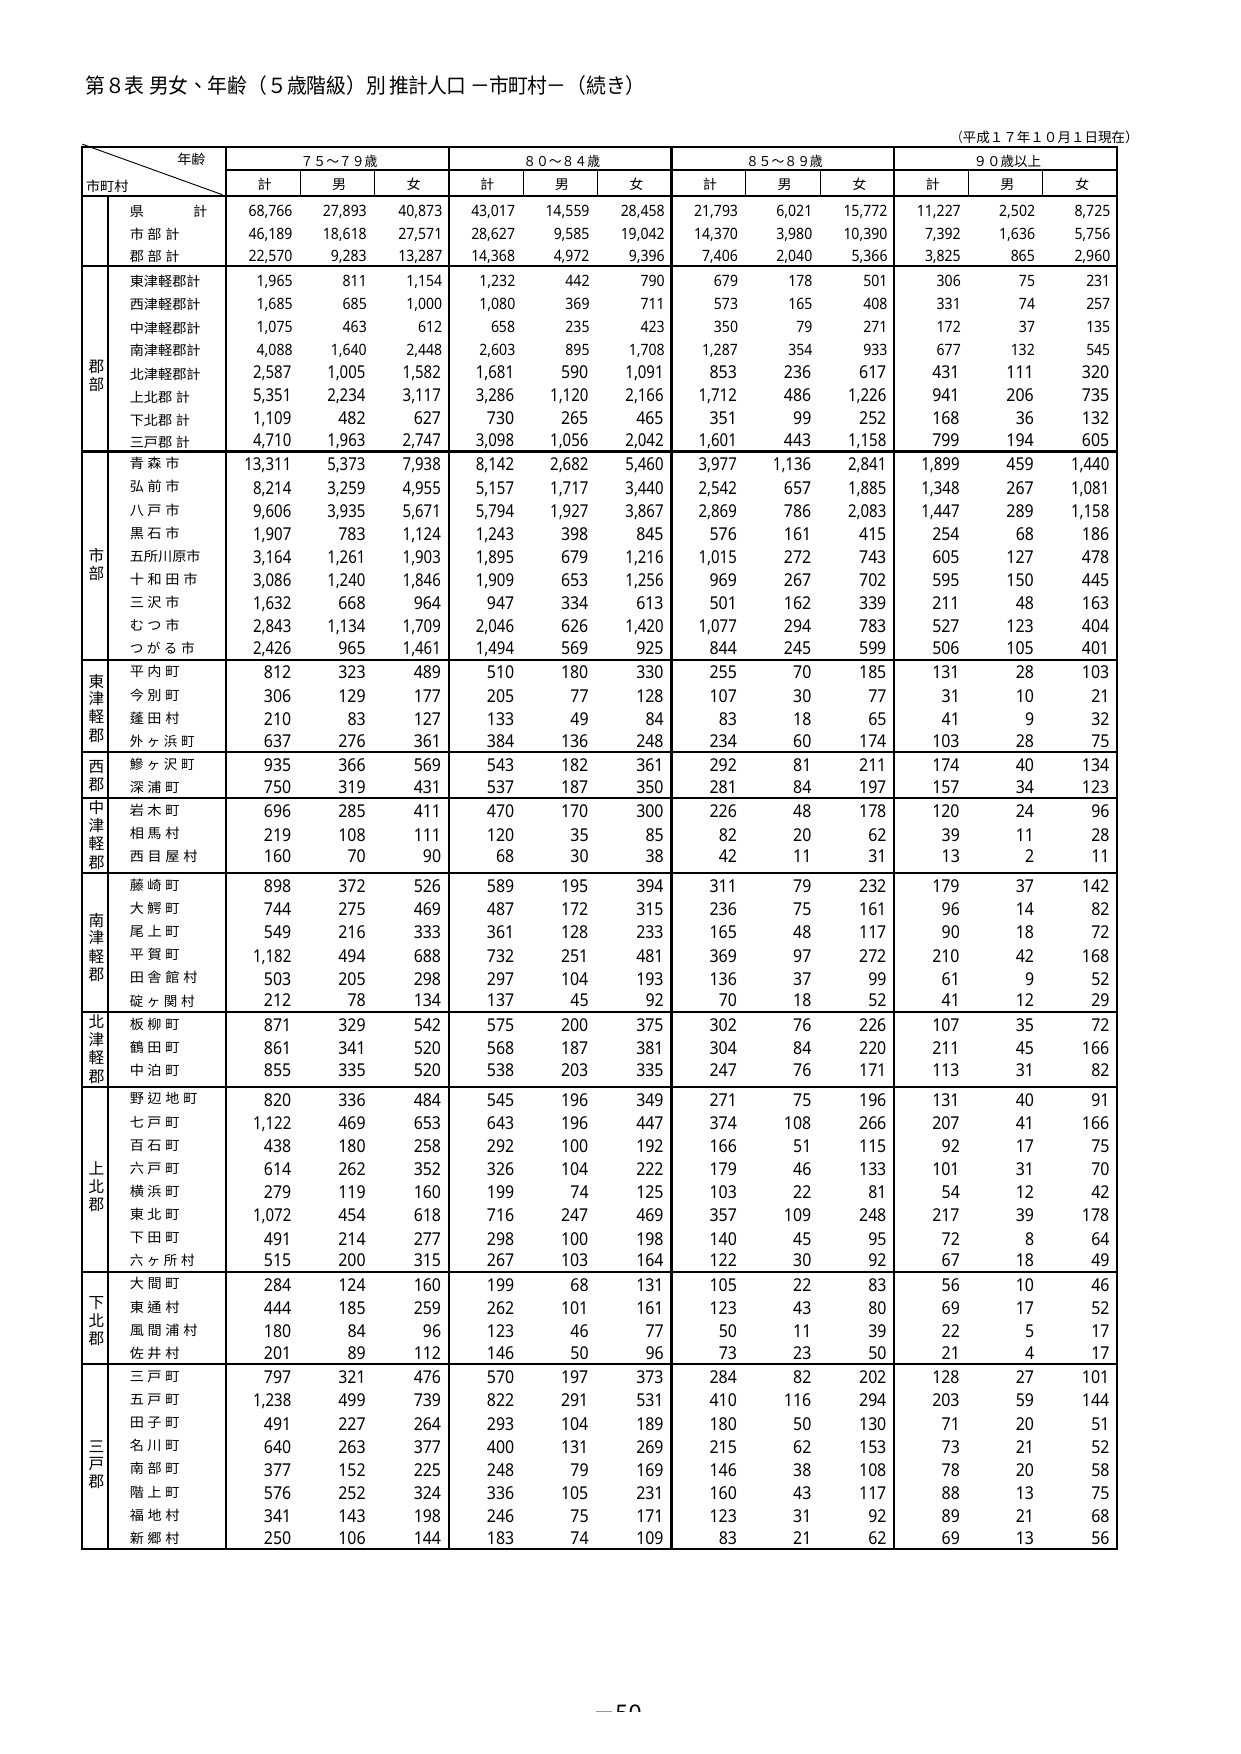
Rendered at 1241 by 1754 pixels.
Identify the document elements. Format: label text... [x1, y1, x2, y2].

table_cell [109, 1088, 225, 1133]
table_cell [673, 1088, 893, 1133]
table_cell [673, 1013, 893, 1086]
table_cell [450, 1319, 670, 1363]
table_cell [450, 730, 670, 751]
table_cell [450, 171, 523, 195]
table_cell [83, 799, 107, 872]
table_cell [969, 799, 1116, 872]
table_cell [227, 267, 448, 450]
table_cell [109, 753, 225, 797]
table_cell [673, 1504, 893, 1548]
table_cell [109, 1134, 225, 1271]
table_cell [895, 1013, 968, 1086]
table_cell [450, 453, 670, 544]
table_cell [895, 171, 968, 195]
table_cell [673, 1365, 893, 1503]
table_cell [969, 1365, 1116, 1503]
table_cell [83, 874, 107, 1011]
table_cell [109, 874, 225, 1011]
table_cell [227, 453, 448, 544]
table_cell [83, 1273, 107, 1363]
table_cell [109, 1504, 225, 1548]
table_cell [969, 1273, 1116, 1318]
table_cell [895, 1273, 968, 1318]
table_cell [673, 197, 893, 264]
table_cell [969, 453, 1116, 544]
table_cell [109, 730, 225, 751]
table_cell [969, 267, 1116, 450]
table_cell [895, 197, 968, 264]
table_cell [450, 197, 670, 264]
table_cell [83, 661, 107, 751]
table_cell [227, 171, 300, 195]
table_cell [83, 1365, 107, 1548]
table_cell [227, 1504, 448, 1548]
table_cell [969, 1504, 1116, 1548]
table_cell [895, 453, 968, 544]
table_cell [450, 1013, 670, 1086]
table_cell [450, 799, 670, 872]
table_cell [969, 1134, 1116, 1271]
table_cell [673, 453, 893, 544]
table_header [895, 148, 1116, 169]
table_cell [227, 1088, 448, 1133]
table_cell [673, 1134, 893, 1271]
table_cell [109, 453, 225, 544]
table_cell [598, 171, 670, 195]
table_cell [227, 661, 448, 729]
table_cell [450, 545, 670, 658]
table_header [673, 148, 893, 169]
text （平成１７年１０月１日現在） [951, 128, 1198, 146]
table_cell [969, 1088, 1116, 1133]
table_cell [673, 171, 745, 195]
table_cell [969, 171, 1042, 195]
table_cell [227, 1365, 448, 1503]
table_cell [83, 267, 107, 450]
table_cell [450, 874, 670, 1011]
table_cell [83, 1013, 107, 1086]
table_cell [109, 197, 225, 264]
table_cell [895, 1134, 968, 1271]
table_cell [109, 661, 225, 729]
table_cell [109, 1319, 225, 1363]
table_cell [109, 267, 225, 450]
text 第８表 男女、年齢（５歳階級）別 推計人口 －市町村－（続き） [85, 71, 653, 100]
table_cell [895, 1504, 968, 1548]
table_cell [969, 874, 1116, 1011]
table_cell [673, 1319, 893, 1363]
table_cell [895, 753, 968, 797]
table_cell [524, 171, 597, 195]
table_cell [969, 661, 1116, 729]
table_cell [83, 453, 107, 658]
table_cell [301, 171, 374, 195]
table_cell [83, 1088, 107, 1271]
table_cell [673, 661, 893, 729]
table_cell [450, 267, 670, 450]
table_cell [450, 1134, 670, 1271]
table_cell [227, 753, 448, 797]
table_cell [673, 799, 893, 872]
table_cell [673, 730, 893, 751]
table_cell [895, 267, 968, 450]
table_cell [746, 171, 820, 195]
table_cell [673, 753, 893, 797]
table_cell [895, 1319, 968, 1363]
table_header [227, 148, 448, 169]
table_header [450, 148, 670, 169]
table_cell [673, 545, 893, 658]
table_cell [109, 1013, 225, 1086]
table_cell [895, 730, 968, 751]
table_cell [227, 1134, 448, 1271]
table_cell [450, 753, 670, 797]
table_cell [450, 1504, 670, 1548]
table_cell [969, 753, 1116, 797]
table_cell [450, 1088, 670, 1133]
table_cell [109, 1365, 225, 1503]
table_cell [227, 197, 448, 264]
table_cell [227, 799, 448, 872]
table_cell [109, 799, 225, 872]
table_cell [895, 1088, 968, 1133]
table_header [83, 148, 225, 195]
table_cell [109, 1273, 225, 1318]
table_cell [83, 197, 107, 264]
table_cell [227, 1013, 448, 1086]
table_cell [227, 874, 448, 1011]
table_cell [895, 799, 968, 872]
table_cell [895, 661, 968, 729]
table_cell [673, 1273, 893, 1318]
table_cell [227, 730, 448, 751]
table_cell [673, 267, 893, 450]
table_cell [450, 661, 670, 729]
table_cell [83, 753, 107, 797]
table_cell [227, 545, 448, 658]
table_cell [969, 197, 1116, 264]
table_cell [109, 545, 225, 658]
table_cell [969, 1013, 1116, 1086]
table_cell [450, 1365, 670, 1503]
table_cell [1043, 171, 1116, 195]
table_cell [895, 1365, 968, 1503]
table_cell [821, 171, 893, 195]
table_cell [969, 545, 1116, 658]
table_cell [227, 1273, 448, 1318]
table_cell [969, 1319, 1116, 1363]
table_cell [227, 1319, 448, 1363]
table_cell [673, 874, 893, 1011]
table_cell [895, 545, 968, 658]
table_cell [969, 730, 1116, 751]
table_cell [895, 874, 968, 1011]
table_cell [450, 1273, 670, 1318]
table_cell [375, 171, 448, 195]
